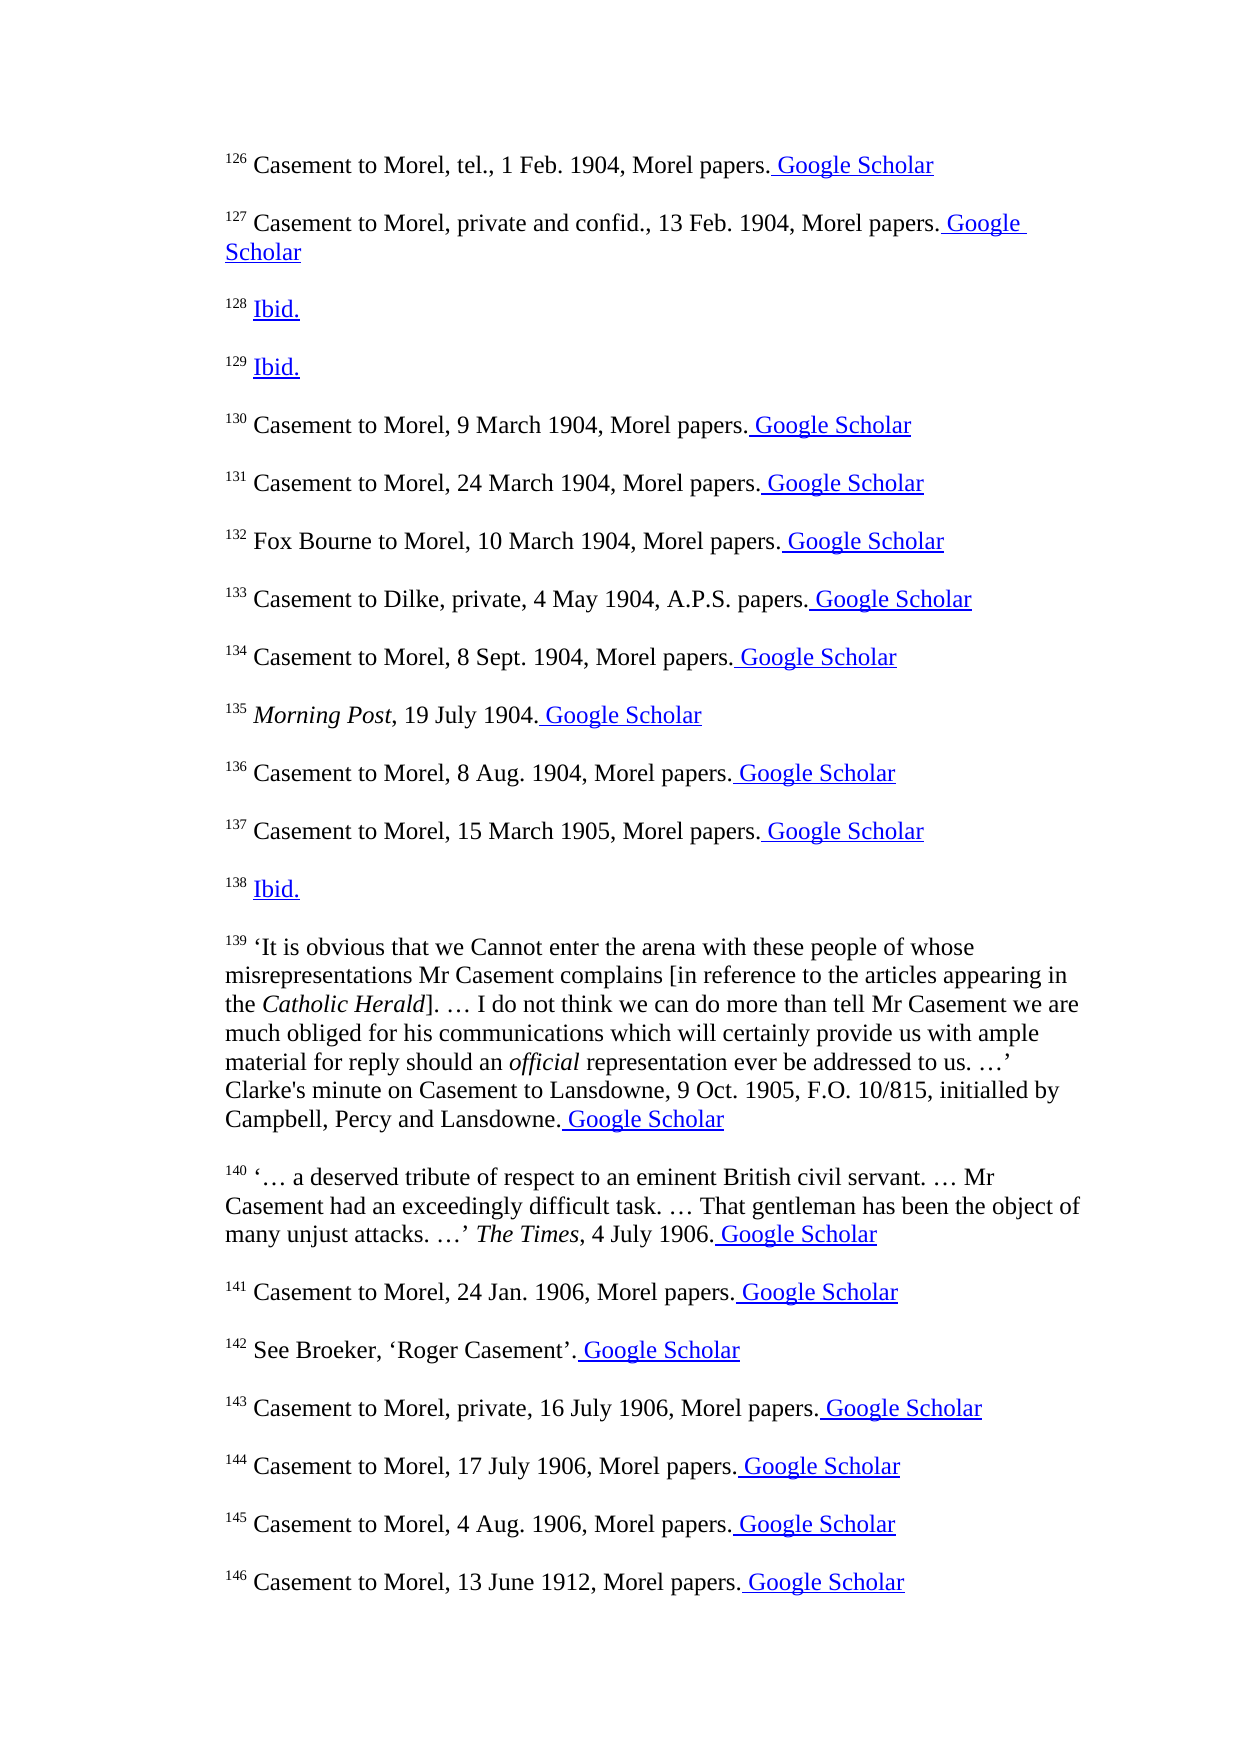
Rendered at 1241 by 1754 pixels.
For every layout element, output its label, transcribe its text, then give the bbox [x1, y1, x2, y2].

text 145 Casement to Morel, 4 Aug. 1906, Morel papers. Google Scholar [225, 1509, 1090, 1538]
text 127 Casement to Morel, private and confid., 13 Feb. 1904, Morel papers. Google Scholar [225, 208, 1090, 265]
text 134 Casement to Morel, 8 Sept. 1904, Morel papers. Google Scholar [225, 642, 1090, 671]
text 130 Casement to Morel, 9 March 1904, Morel papers. Google Scholar [225, 410, 1090, 439]
text 139 ‘It is obvious that we Cannot enter the arena with these people of whose misrepresentations Mr Casement complains [in reference to the articles appearing in the Catholic Herald]. … I do not think we can do more than tell Mr Casement we are much obliged for his communications which will certainly provide us with ample material for reply should an official representation ever be addressed to us. …’ Clarke's minute on Casement to Lansdowne, 9 Oct. 1905, F.O. 10/815, initialled by Campbell, Percy and Lansdowne. Google Scholar [225, 932, 1090, 1133]
text 133 Casement to Dilke, private, 4 May 1904, A.P.S. papers. Google Scholar [225, 584, 1090, 613]
text 141 Casement to Morel, 24 Jan. 1906, Morel papers. Google Scholar [225, 1277, 1090, 1306]
text 143 Casement to Morel, private, 16 July 1906, Morel papers. Google Scholar [225, 1393, 1090, 1422]
text 128 Ibid. [225, 294, 1090, 323]
text 132 Fox Bourne to Morel, 10 March 1904, Morel papers. Google Scholar [225, 526, 1090, 555]
text 136 Casement to Morel, 8 Aug. 1904, Morel papers. Google Scholar [225, 758, 1090, 787]
text 126 Casement to Morel, tel., 1 Feb. 1904, Morel papers. Google Scholar [225, 150, 1090, 179]
text 142 See Broeker, ‘Roger Casement’. Google Scholar [225, 1335, 1090, 1364]
text 140 ‘… a deserved tribute of respect to an eminent British civil servant. … Mr Casement had an exceedingly difficult task. … That gentleman has been the object of many unjust attacks. …’ The Times, 4 July 1906. Google Scholar [225, 1162, 1090, 1248]
text 144 Casement to Morel, 17 July 1906, Morel papers. Google Scholar [225, 1451, 1090, 1480]
text 131 Casement to Morel, 24 March 1904, Morel papers. Google Scholar [225, 468, 1090, 497]
text 146 Casement to Morel, 13 June 1912, Morel papers. Google Scholar [225, 1567, 1090, 1596]
text 135 Morning Post, 19 July 1904. Google Scholar [225, 700, 1090, 729]
text 138 Ibid. [225, 874, 1090, 902]
text 137 Casement to Morel, 15 March 1905, Morel papers. Google Scholar [225, 816, 1090, 844]
text 129 Ibid. [225, 352, 1090, 381]
